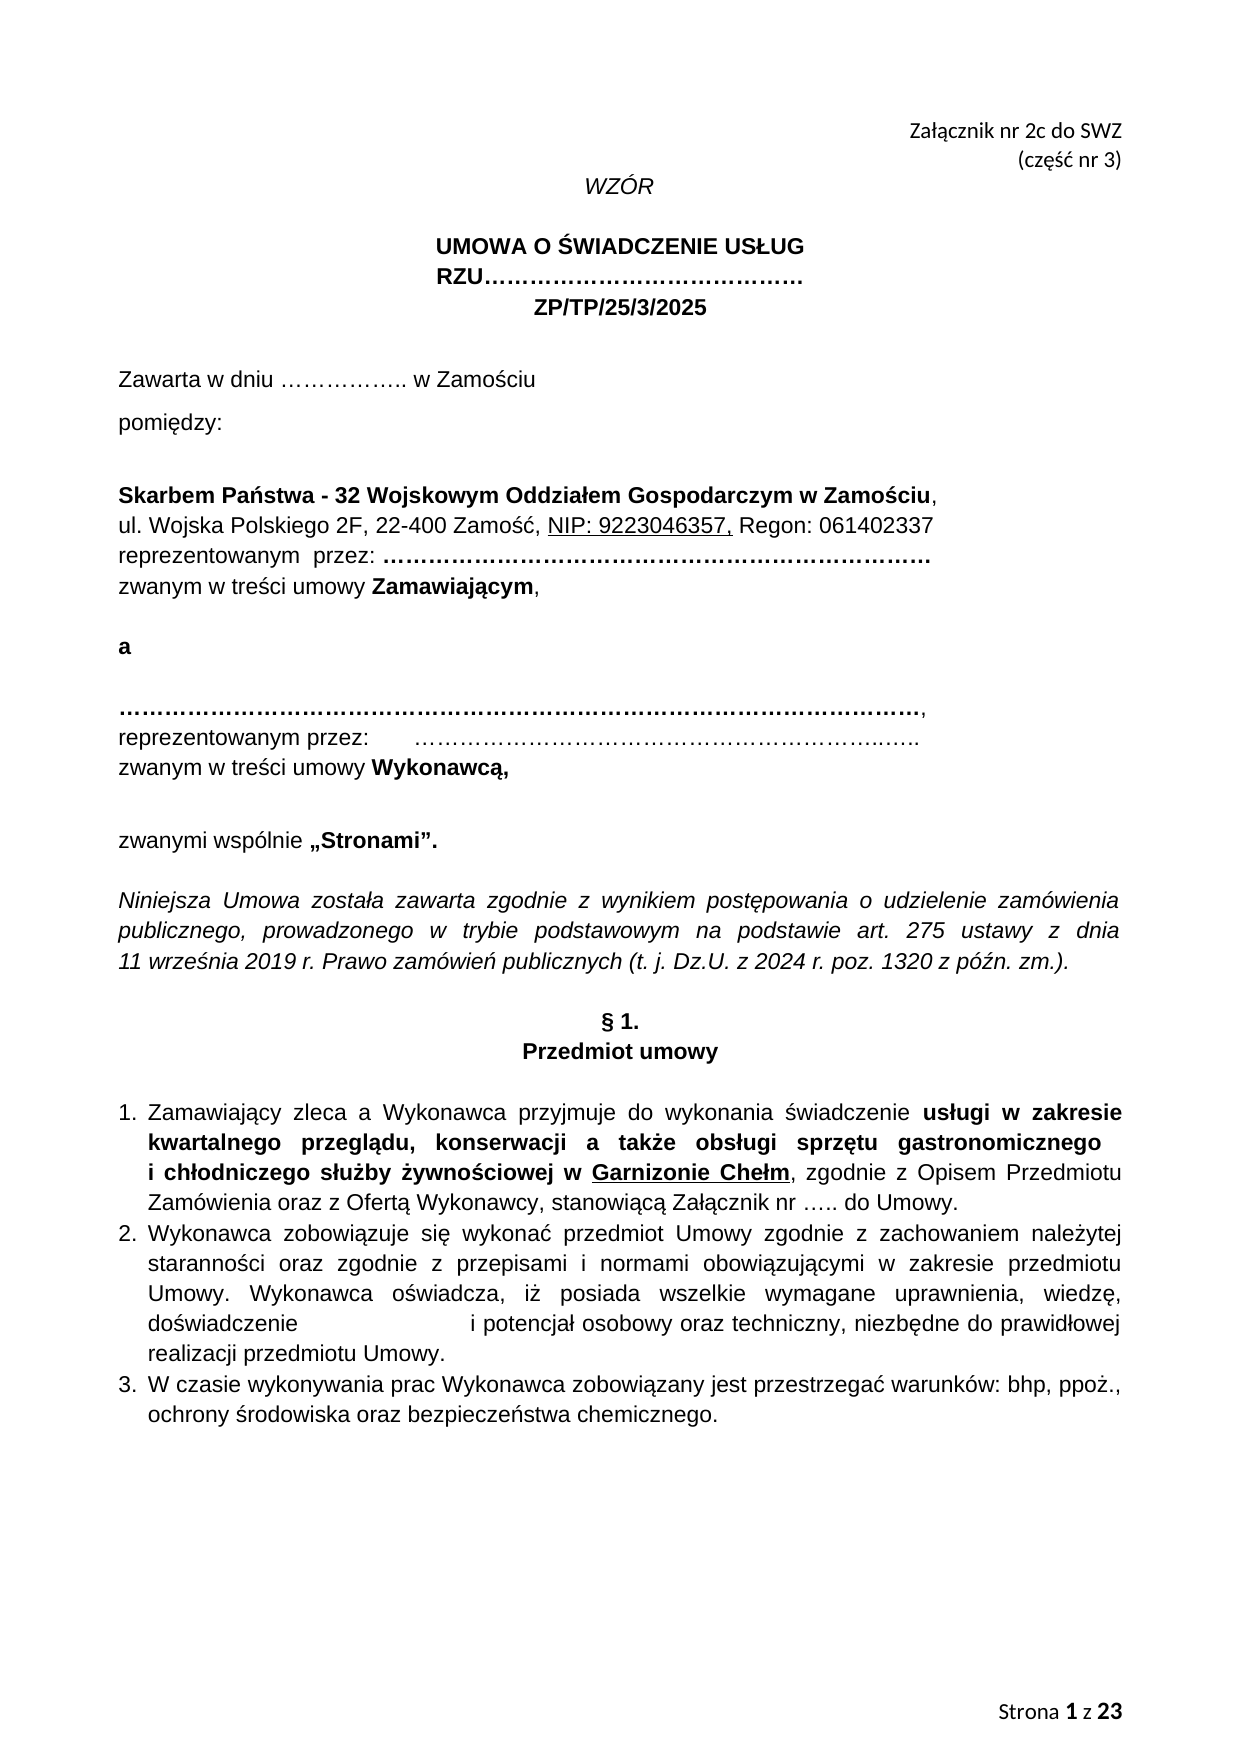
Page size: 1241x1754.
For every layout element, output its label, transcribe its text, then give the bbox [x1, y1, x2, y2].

text UMOWA O ŚWIADCZENIE USŁUG [118, 233, 1122, 259]
text ZP/TP/25/3/2025 [118, 293, 1122, 320]
text reprezentowanym przez: ……………………………………………………..….. [118, 724, 1122, 750]
list W czasie wykonywania prac Wykonawca zobowiązany jest przestrzegać warunków: bhp, ppoż., ochrony środowiska oraz bezpieczeństwa chemicznego. [118, 1371, 1122, 1427]
text WZÓR [118, 173, 1122, 199]
text Zawarta w dniu …………….. w Zamościu [118, 366, 1122, 393]
list Wykonawca zobowiązuje się wykonać przedmiot Umowy zgodnie z zachowaniem należytej staranności oraz zgodnie z przepisami i normami obowiązującymi w zakresie przedmiotu Umowy. Wykonawca oświadcza, iż posiada wszelkie wymagane uprawnienia, wiedzę, doświadczenie i potencjał osobowy oraz techniczny, niezbędne do prawidłowej realizacji przedmiotu Umowy. [118, 1219, 1122, 1367]
text (część nr 3) [118, 145, 1122, 173]
text zwanymi wspólnie „Stronami”. [118, 827, 1122, 853]
text § 1. [118, 1008, 1122, 1034]
text zwanym w treści umowy Zamawiającym, [118, 573, 1122, 599]
text zwanym w treści umowy Wykonawcą, [118, 754, 1122, 780]
text ……………………………………………………………………………………………, [118, 693, 1122, 720]
text ul. Wojska Polskiego 2F, 22-400 Zamość, NIP: 9223046357, Regon: 061402337 [118, 512, 1122, 539]
text reprezentowanym przez: ……………………………………………………………… [118, 542, 1122, 569]
text Niniejsza Umowa została zawarta zgodnie z wynikiem postępowania o udzielenie zamówienia publicznego, prowadzonego w trybie podstawowym na podstawie art. 275 ustawy z dnia 11 września 2019 r. Prawo zamówień publicznych (t. j. Dz.U. z 2024 r. poz. 1320 z późn. zm.). [118, 887, 1122, 974]
text Załącznik nr 2c do SWZ [118, 117, 1122, 145]
list Zamawiający zleca a Wykonawca przyjmuje do wykonania świadczenie usługi w zakresie kwartalnego przeglądu, konserwacji a także obsługi sprzętu gastronomicznego i chłodniczego służby żywnościowej w Garnizonie Chełm, zgodnie z Opisem Przedmiotu Zamówienia oraz z Ofertą Wykonawcy, stanowiącą Załącznik nr ….. do Umowy. [118, 1099, 1122, 1216]
text pomiędzy: [118, 409, 1122, 436]
text Skarbem Państwa - 32 Wojskowym Oddziałem Gospodarczym w Zamościu, [118, 482, 1122, 508]
text a [118, 633, 1122, 659]
text RZU…………………………………… [118, 263, 1122, 290]
text Przedmiot umowy [118, 1038, 1122, 1065]
